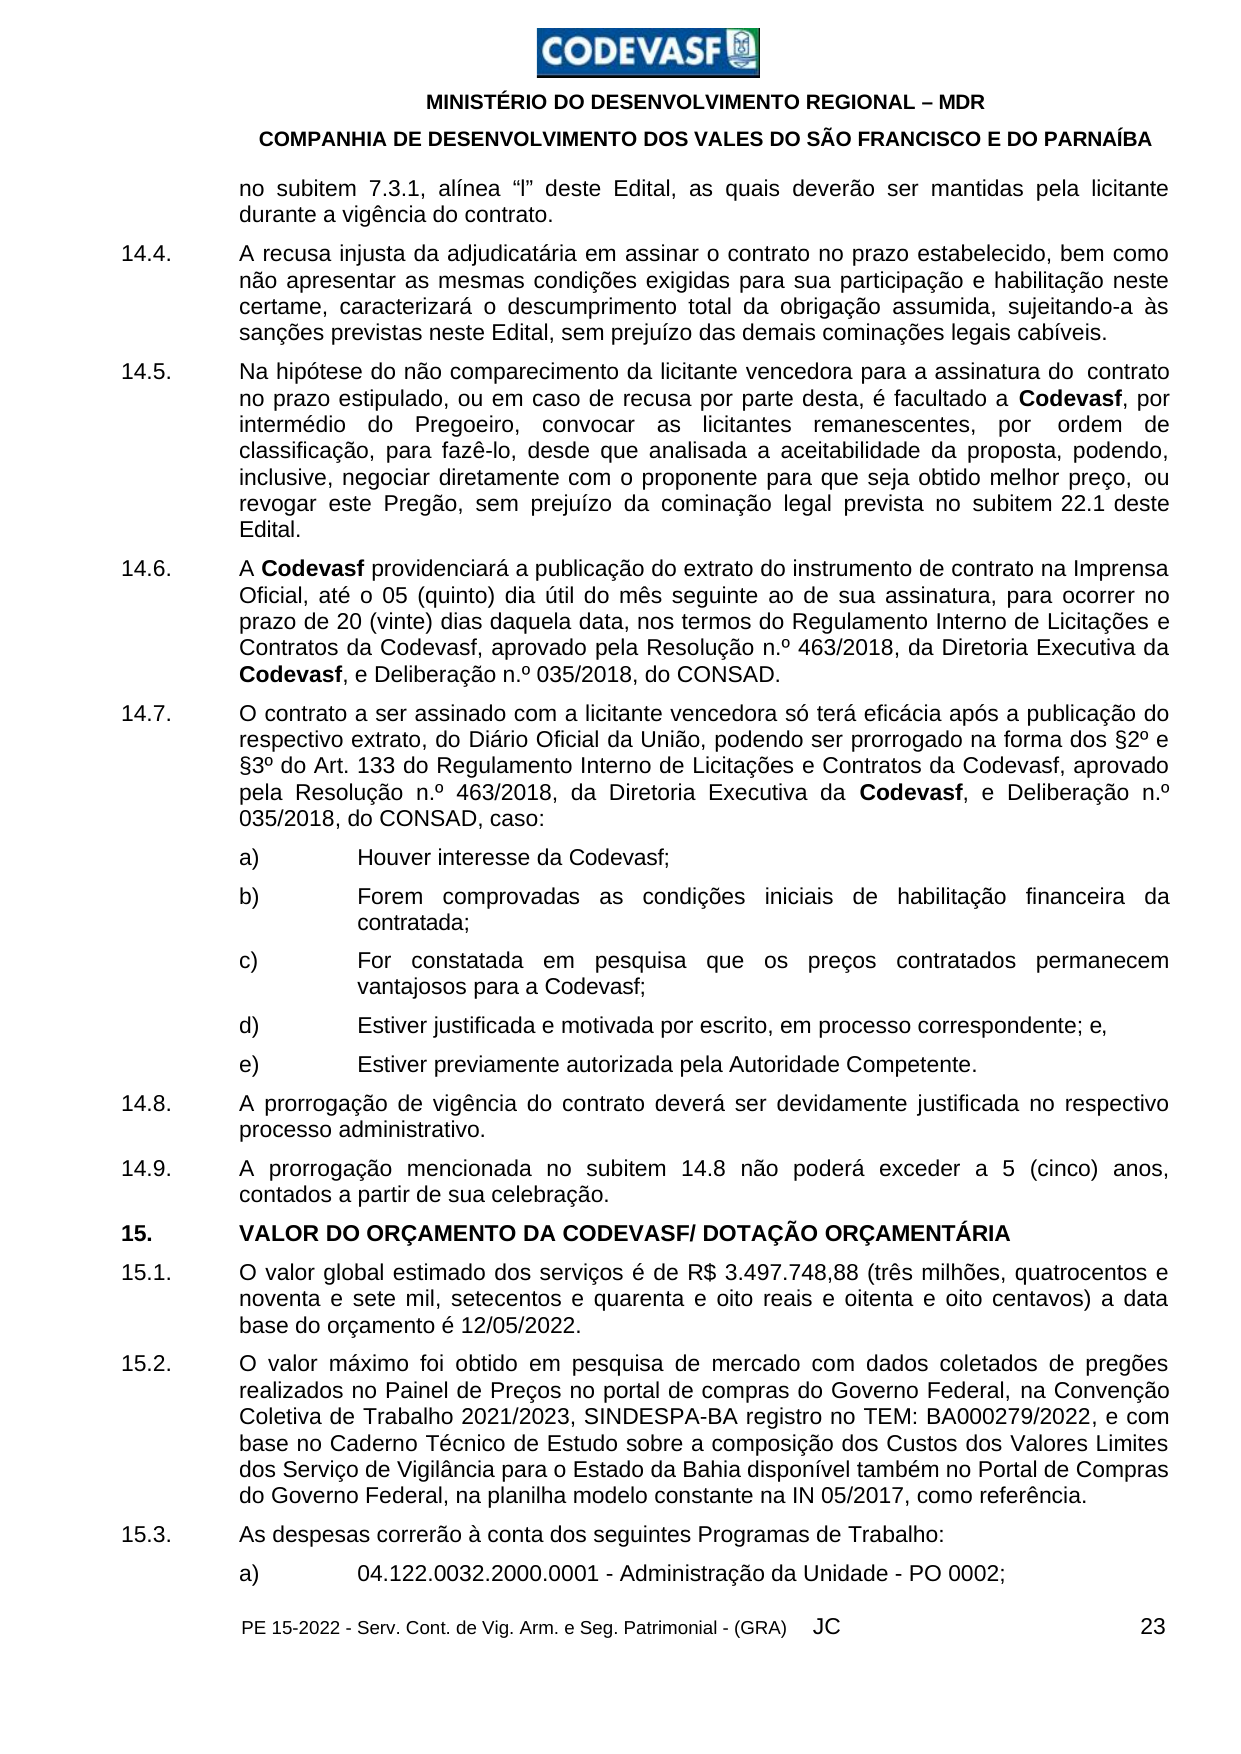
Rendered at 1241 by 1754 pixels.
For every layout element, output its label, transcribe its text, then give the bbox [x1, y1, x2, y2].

subtitle VALOR DO ORÇAMENTO DA CODEVASF/ DOTAÇÃO ORÇAMENTÁRIA [121, 1220, 1170, 1246]
list A recusa injusta da adjudicatária em assinar o contrato no prazo estabelecido, bem como não apresentar as mesmas condições exigidas para sua participação e habilitação neste certame, caracterizará o descumprimento total da obrigação assumida, sujeitando-a às sanções previstas neste Edital, sem prejuízo das demais cominações legais cabíveis. [121, 240, 1170, 346]
list For constatada em pesquisa que os preços contratados permanecem vantajosos para a Codevasf; [239, 948, 1170, 999]
list As despesas correrão à conta dos seguintes Programas de Trabalho: [121, 1521, 1170, 1547]
list Estiver justificada e motivada por escrito, em processo correspondente; e, [239, 1012, 1170, 1038]
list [121, 175, 1170, 228]
list O valor global estimado dos serviços é de R$ 3.497.748,88 (três milhões, quatrocentos e noventa e sete mil, setecentos e quarenta e oito reais e oitenta e oito centavos) a data base do orçamento é 12/05/2022. [121, 1259, 1170, 1338]
list A prorrogação de vigência do contrato deverá ser devidamente justificada no respectivo processo administrativo. [121, 1089, 1170, 1142]
list Estiver previamente autorizada pela Autoridade Competente. [239, 1051, 1170, 1077]
list Houver interesse da Codevasf; [239, 844, 1170, 870]
picture [536, 28, 760, 78]
list Na hipótese do não comparecimento da licitante vencedora para a assinatura do contrato no prazo estipulado, ou em caso de recusa por parte desta, é facultado a Codevasf, por intermédio do Pregoeiro, convocar as licitantes remanescentes, por ordem de classificação, para fazê-lo, desde que analisada a aceitabilidade da proposta, podendo, inclusive, negociar diretamente com o proponente para que seja obtido melhor preço, ou revogar este Pregão, sem prejuízo da cominação legal prevista no subitem 22.1 deste Edital. [121, 358, 1170, 543]
list O valor máximo foi obtido em pesquisa de mercado com dados coletados de pregões realizados no Painel de Preços no portal de compras do Governo Federal, na Convenção Coletiva de Trabalho 2021/2023, SINDESPA-BA registro no TEM: BA000279/2022, e com base no Caderno Técnico de Estudo sobre a composição dos Custos dos Valores Limites dos Serviço de Vigilância para o Estado da Bahia disponível também no Portal de Compras do Governo Federal, na planilha modelo constante na IN 05/2017, como referência. [121, 1350, 1170, 1508]
list Forem comprovadas as condições iniciais de habilitação financeira da contratada; [239, 883, 1170, 935]
list 04.122.0032.2000.0001 - Administração da Unidade - PO 0002; [239, 1560, 1170, 1586]
list O contrato a ser assinado com a licitante vencedora só terá eficácia após a publicação do respectivo extrato, do Diário Oficial da União, podendo ser prorrogado na forma dos §2º e §3º do Art. 133 do Regulamento Interno de Licitações e Contratos da Codevasf, aprovado pela Resolução n.º 463/2018, da Diretoria Executiva da Codevasf, e Deliberação n.º 035/2018, do CONSAD, caso: [121, 699, 1170, 831]
list A prorrogação mencionada no subitem 14.8 não poderá exceder a 5 (cinco) anos, contados a partir de sua celebração. [121, 1155, 1170, 1207]
list A Codevasf providenciará a publicação do extrato do instrumento de contrato na Imprensa Oficial, até o 05 (quinto) dia útil do mês seguinte ao de sua assinatura, para ocorrer no prazo de 20 (vinte) dias daquela data, nos termos do Regulamento Interno de Licitações e Contratos da Codevasf, aprovado pela Resolução n.º 463/2018, da Diretoria Executiva da Codevasf, e Deliberação n.º 035/2018, do CONSAD. [121, 555, 1170, 687]
